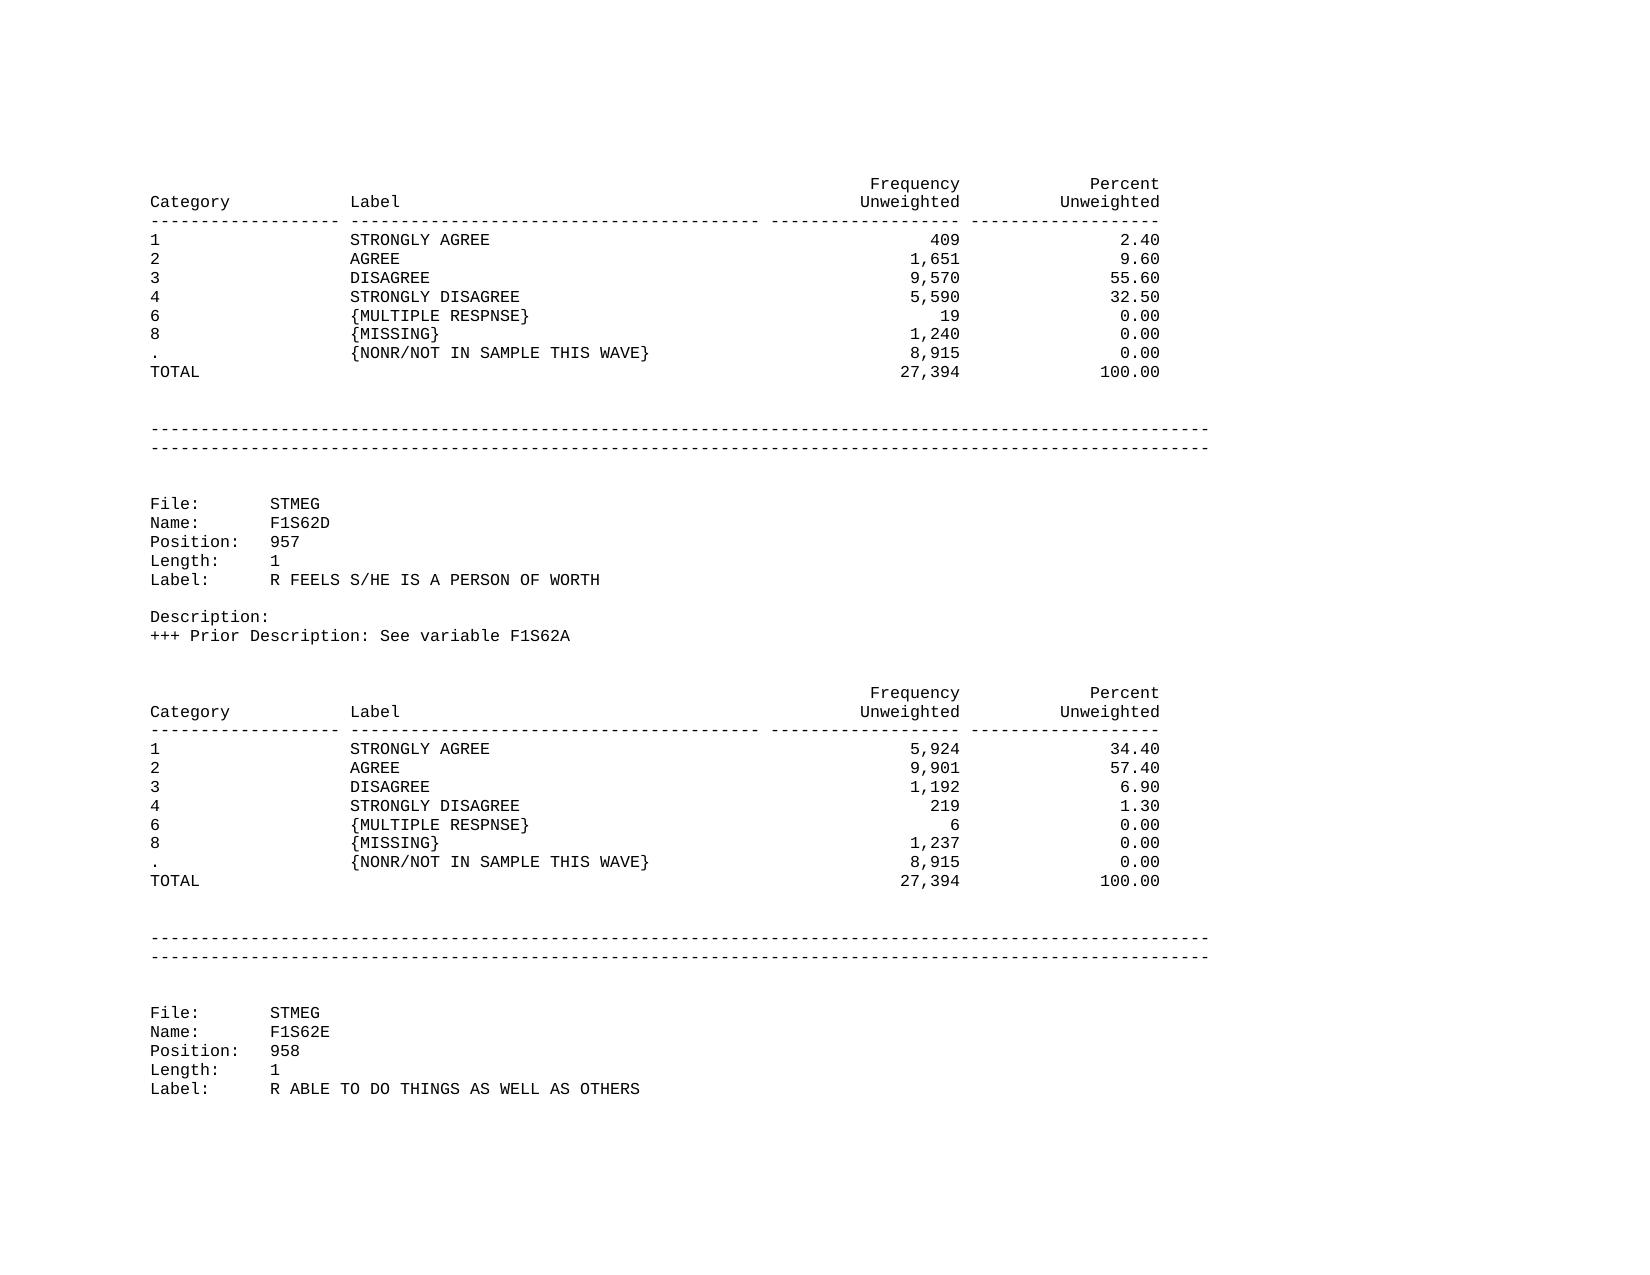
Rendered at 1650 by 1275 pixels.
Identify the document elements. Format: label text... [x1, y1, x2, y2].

text ------------------- ----------------------------------------- ------------------- ------------------- [150, 213, 1500, 232]
text 1 STRONGLY AGREE 5,924 34.40 [150, 741, 1500, 760]
text ------------------- ----------------------------------------- ------------------- ------------------- [150, 722, 1500, 741]
text . {NONR/NOT IN SAMPLE THIS WAVE} 8,915 0.00 [150, 854, 1500, 873]
text 3 DISAGREE 1,192 6.90 [150, 778, 1500, 797]
text TOTAL 27,394 100.00 [150, 364, 1500, 383]
text 6 {MULTIPLE RESPNSE} 6 0.00 [150, 816, 1500, 835]
text File: STMEG [150, 1005, 1500, 1024]
text 2 AGREE 9,901 57.40 [150, 760, 1500, 778]
text Category Label Unweighted Unweighted [150, 194, 1500, 213]
text 4 STRONGLY DISAGREE 5,590 32.50 [150, 288, 1500, 307]
text 8 {MISSING} 1,240 0.00 [150, 326, 1500, 345]
text Category Label Unweighted Unweighted [150, 703, 1500, 722]
text Frequency Percent [150, 684, 1500, 703]
text ---------------------------------------------------------------------------------------------------------- [150, 439, 1500, 458]
text Position: 958 [150, 1042, 1500, 1061]
text Name: F1S62E [150, 1024, 1500, 1042]
text File: STMEG [150, 496, 1500, 514]
text Frequency Percent [150, 175, 1500, 194]
text +++ Prior Description: See variable F1S62A [150, 628, 1500, 647]
text 6 {MULTIPLE RESPNSE} 19 0.00 [150, 307, 1500, 326]
text ---------------------------------------------------------------------------------------------------------- [150, 420, 1500, 439]
text ---------------------------------------------------------------------------------------------------------- [150, 929, 1500, 948]
text 2 AGREE 1,651 9.60 [150, 251, 1500, 269]
text Position: 957 [150, 533, 1500, 552]
text Description: [150, 609, 1500, 628]
text Name: F1S62D [150, 514, 1500, 533]
text 1 STRONGLY AGREE 409 2.40 [150, 232, 1500, 251]
text Length: 1 [150, 552, 1500, 571]
text ---------------------------------------------------------------------------------------------------------- [150, 948, 1500, 967]
text Length: 1 [150, 1061, 1500, 1080]
text Label: R ABLE TO DO THINGS AS WELL AS OTHERS [150, 1080, 1500, 1099]
text . {NONR/NOT IN SAMPLE THIS WAVE} 8,915 0.00 [150, 345, 1500, 364]
text Label: R FEELS S/HE IS A PERSON OF WORTH [150, 571, 1500, 590]
text 4 STRONGLY DISAGREE 219 1.30 [150, 797, 1500, 816]
text 8 {MISSING} 1,237 0.00 [150, 835, 1500, 854]
text TOTAL 27,394 100.00 [150, 873, 1500, 892]
text 3 DISAGREE 9,570 55.60 [150, 269, 1500, 288]
